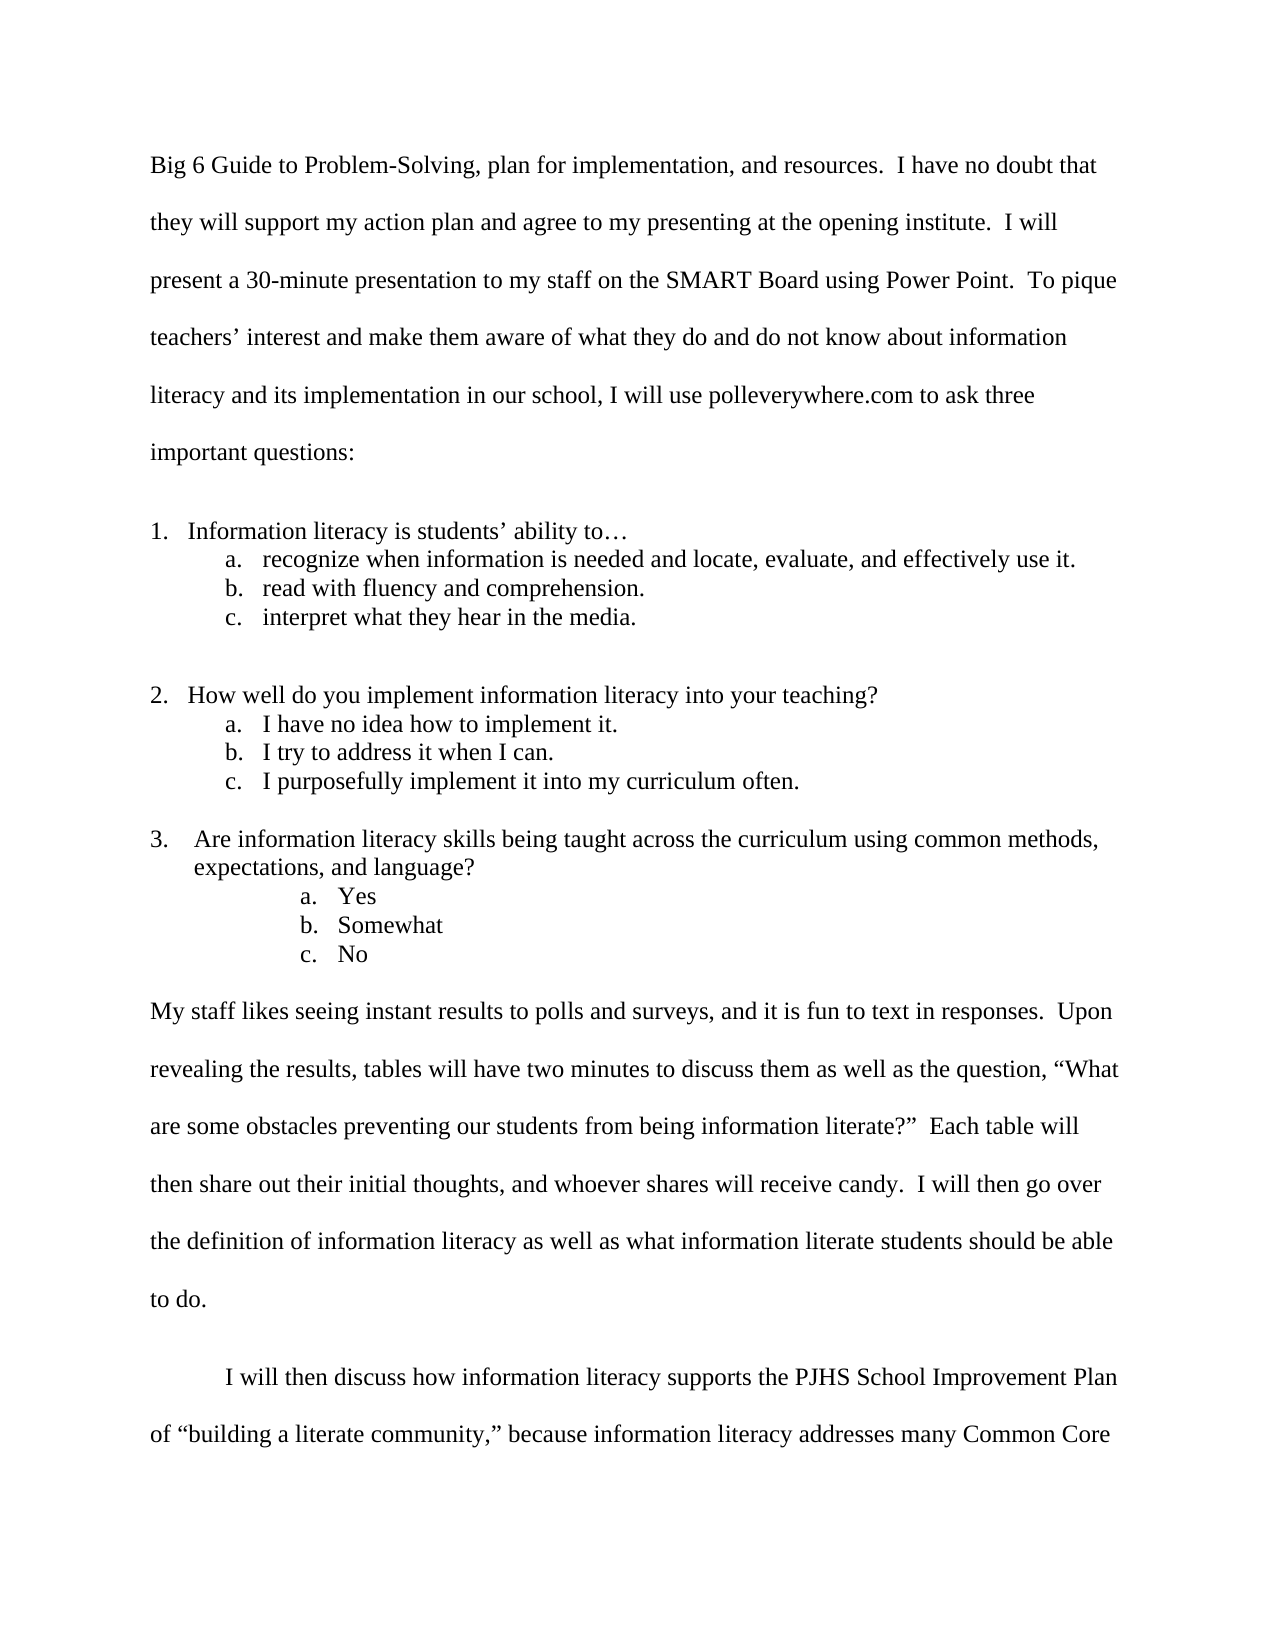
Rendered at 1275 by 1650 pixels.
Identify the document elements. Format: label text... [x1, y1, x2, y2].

list I try to address it when I can. [225, 737, 1125, 766]
list Information literacy is students’ ability to… [150, 516, 1125, 544]
list interpret what they hear in the media. [225, 602, 1125, 631]
list expectations, and language? [187, 852, 1125, 881]
list Are information literacy skills being taught across the curriculum using common methods, [150, 824, 1125, 852]
list recognize when information is needed and locate, evaluate, and effectively use it. [225, 544, 1125, 573]
list Somewhat [300, 910, 1125, 939]
list I purposefully implement it into my curriculum often. [225, 766, 1125, 795]
list How well do you implement information literacy into your teaching? [150, 680, 1125, 709]
list Yes [300, 881, 1125, 910]
list I have no idea how to implement it. [225, 709, 1125, 737]
list No [300, 939, 1125, 967]
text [150, 1362, 1125, 1448]
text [150, 150, 1125, 466]
list read with fluency and comprehension. [225, 573, 1125, 602]
text My staff likes seeing instant results to polls and surveys, and it is fun to text in responses. Upon revealing the results, tables will have two minutes to discuss them as well as the question, “What are some obstacles preventing our students from being information literate?” Each table will then share out their initial thoughts, and whoever shares will receive candy. I will then go over the definition of information literacy as well as what information literate students should be able to do. [150, 996, 1125, 1312]
